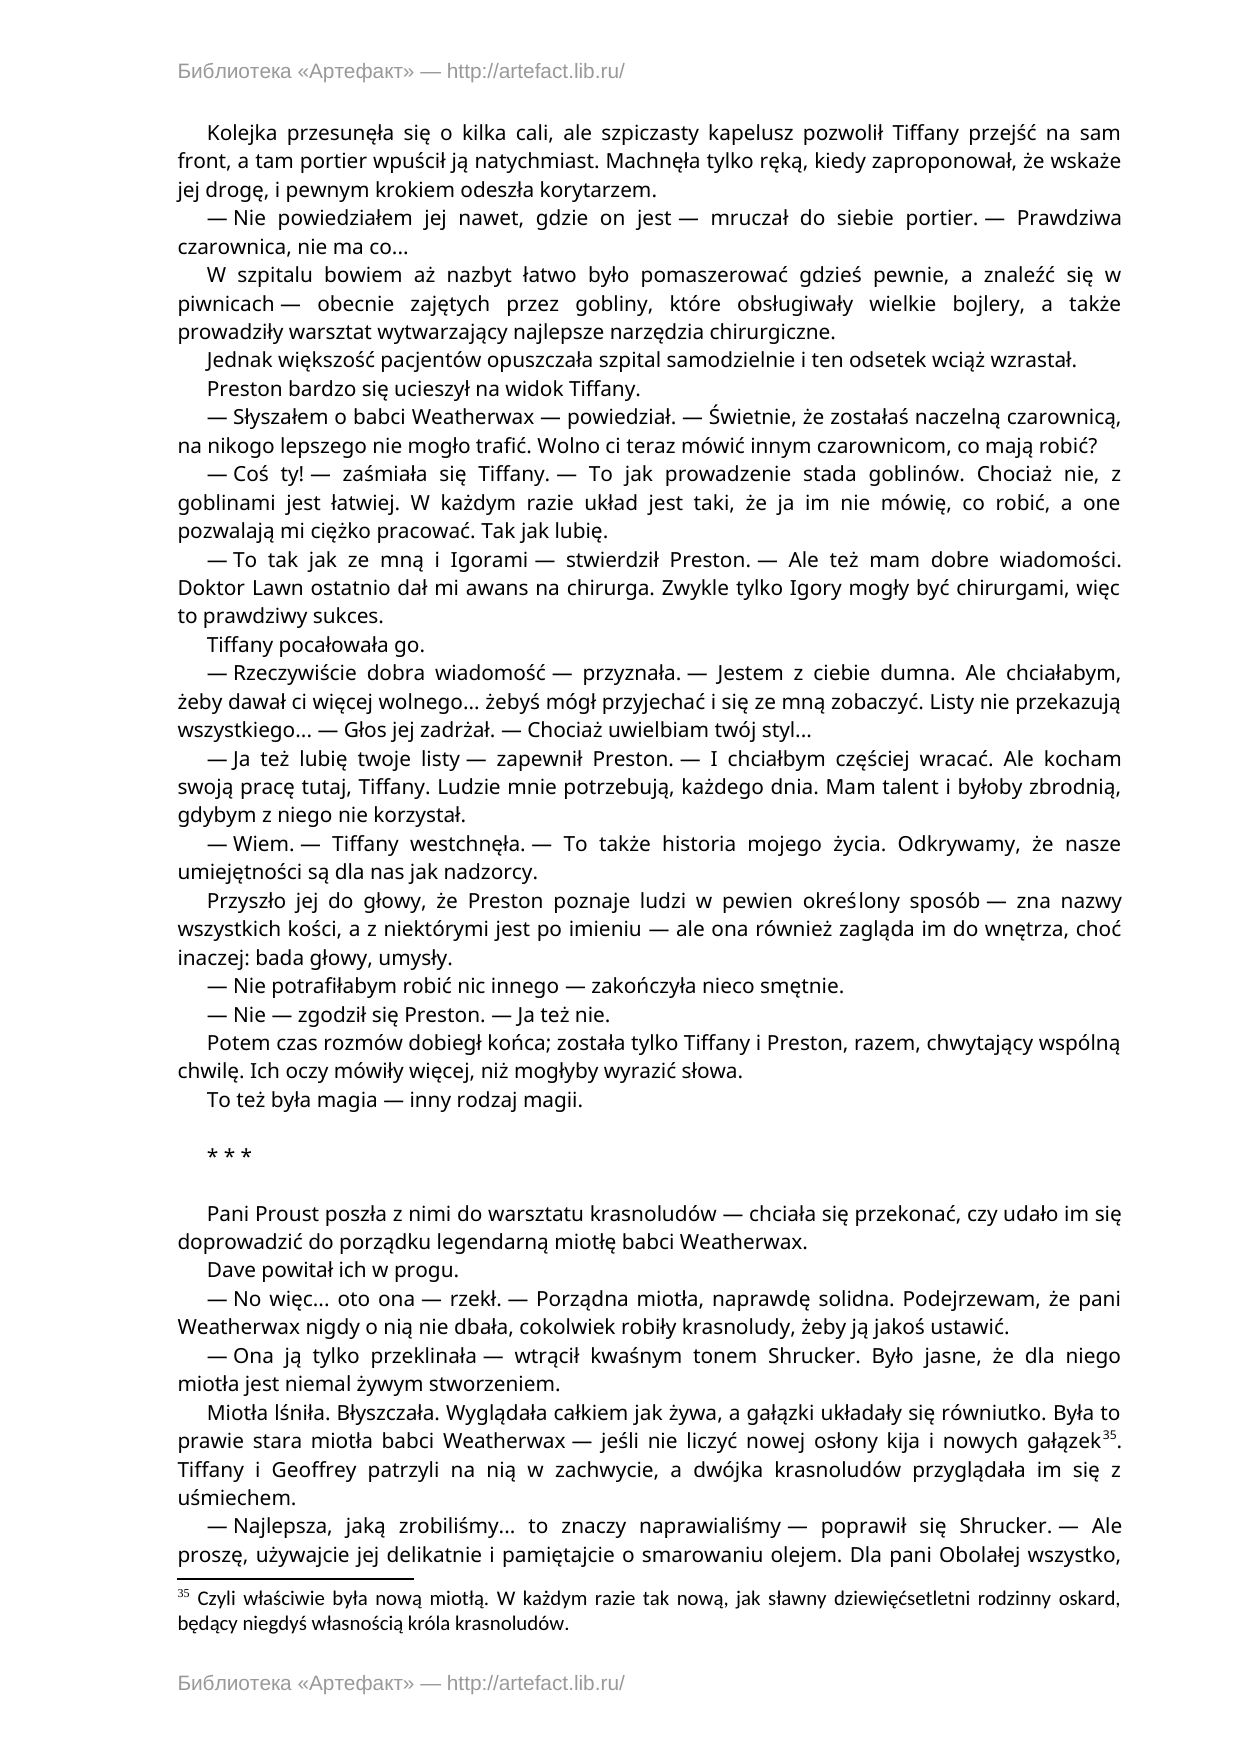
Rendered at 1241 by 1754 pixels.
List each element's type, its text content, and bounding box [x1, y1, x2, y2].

text To też była magia — inny rodzaj magii. [177, 1085, 1122, 1113]
text * * * [177, 1142, 1122, 1170]
text — Ja też lubię twoje listy — zapewnił Preston. — I chciałbym częściej wracać. Ale kocham swoją pracę tutaj, Tiffany. Ludzie mnie potrzebują, każdego dnia. Mam talent i byłoby zbrodnią, gdybym z niego nie korzystał. [177, 744, 1122, 829]
text Pani Proust poszła z nimi do warsztatu krasnoludów — chciała się przekonać, czy udało im się doprowadzić do porządku legendarną miotłę babci Weatherwax. [177, 1199, 1122, 1256]
text Miotła lśniła. Błyszczała. Wyglądała całkiem jak żywa, a gałązki układały się równiutko. Była to prawie stara miotła babci Weatherwax — jeśli nie liczyć nowej osłony kija i nowych gałązek. Tiffany i Geoffrey patrzyli na nią w zachwycie, a dwójka krasnoludów przyglądała im się z uśmiechem. [177, 1398, 1122, 1512]
text Przyszło jej do głowy, że Preston poznaje ludzi w pewien określony sposób — zna nazwy wszystkich kości, a z niektórymi jest po imieniu — ale ona również zagląda im do wnętrza, choć inaczej: bada głowy, umysły. [177, 886, 1122, 971]
text Preston bardzo się ucieszył na widok Tiffany. [177, 374, 1122, 402]
text — To tak jak ze mną i Igorami — stwierdził Preston. — Ale też mam dobre wiadomości. Doktor Lawn ostatnio dał mi awans na chirurga. Zwykle tylko Igory mogły być chirurgami, więc to prawdziwy sukces. [177, 545, 1122, 630]
text — Rzeczywiście dobra wiadomość — przyznała. — Jestem z ciebie dumna. Ale chciałabym, żeby dawał ci więcej wolnego... żebyś mógł przyjechać i się ze mną zobaczyć. Listy nie przekazują wszystkiego... — Głos jej zadrżał. — Chociaż uwielbiam twój styl... [177, 658, 1122, 744]
text — Coś ty! — zaśmiała się Tiffany. — To jak prowadzenie stada goblinów. Chociaż nie, z goblinami jest łatwiej. W każdym razie układ jest taki, że ja im nie mówię, co robić, a one pozwalają mi ciężko pracować. Tak jak lubię. [177, 459, 1122, 545]
text Dave powitał ich w progu. [177, 1256, 1122, 1284]
text Potem czas rozmów dobiegł końca; została tylko Tiffany i Preston, razem, chwytający wspólną chwilę. Ich oczy mówiły więcej, niż mogłyby wyrazić słowa. [177, 1028, 1122, 1085]
text W szpitalu bowiem aż nazbyt łatwo było pomaszerować gdzieś pewnie, a znaleźć się w piwnicach — obecnie zajętych przez gobliny, które obsługiwały wielkie bojlery, a także prowadziły warsztat wytwarzający najlepsze narzędzia chirurgiczne. [177, 260, 1122, 346]
text — Wiem. — Tiffany westchnęła. — To także historia mojego życia. Odkrywamy, że nasze umiejętności są dla nas jak nadzorcy. [177, 829, 1122, 886]
text — Słyszałem o babci Weatherwax — powiedział. — Świetnie, że zostałaś naczelną czarownicą, na nikogo lepszego nie mogło trafić. Wolno ci teraz mówić innym czarownicom, co mają robić? [177, 402, 1122, 459]
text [177, 1512, 1122, 1568]
text — Ona ją tylko przeklinała — wtrącił kwaśnym tonem Shrucker. Było jasne, że dla niego miotła jest niemal żywym stworzeniem. [177, 1341, 1122, 1398]
text Jednak większość pacjentów opuszczała szpital samodzielnie i ten odsetek wciąż wzrastał. [177, 346, 1122, 374]
text — No więc... oto ona — rzekł. — Porządna miotła, naprawdę solidna. Podejrzewam, że pani Weatherwax nigdy o nią nie dbała, cokolwiek robiły krasnoludy, żeby ją jakoś ustawić. [177, 1284, 1122, 1341]
text — Nie powiedziałem jej nawet, gdzie on jest — mruczał do siebie portier. — Prawdziwa czarownica, nie ma co... [177, 203, 1122, 260]
text Kolejka przesunęła się o kilka cali, ale szpiczasty kapelusz pozwolił Tiffany przejść na sam front, a tam portier wpuścił ją natychmiast. Machnęła tylko ręką, kiedy zaproponował, że wskaże jej drogę, i pewnym krokiem odeszła korytarzem. [177, 118, 1122, 203]
text — Nie — zgodził się Preston. — Ja też nie. [177, 1000, 1122, 1028]
text Tiffany pocałowała go. [177, 630, 1122, 658]
text — Nie potrafiłabym robić nic innego — zakończyła nieco smętnie. [177, 971, 1122, 1000]
